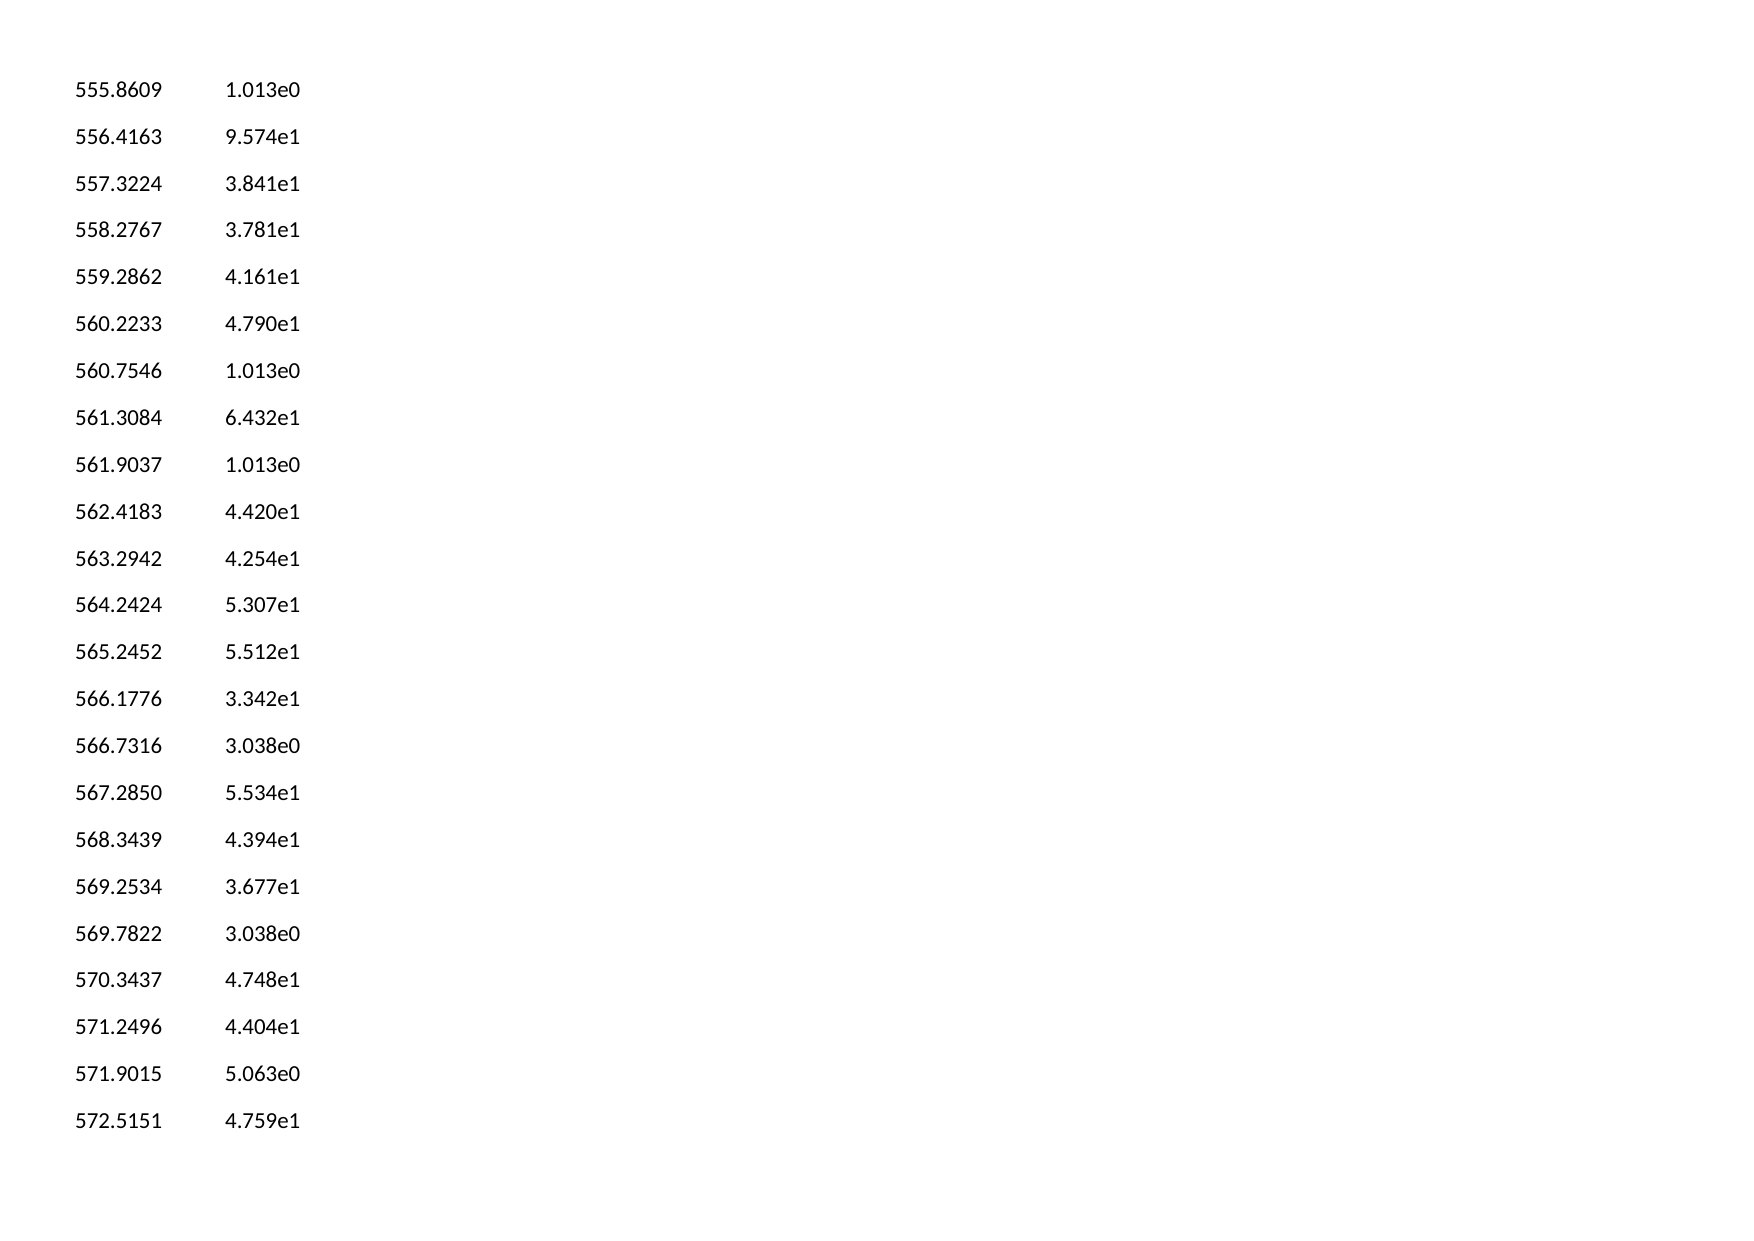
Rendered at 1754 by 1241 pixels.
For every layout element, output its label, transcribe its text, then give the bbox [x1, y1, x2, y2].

text 559.2862 4.161e1 [75, 262, 1679, 291]
text 557.3224 3.841e1 [75, 169, 1679, 197]
text 564.2424 5.307e1 [75, 591, 1679, 619]
text 555.8609 1.013e0 [75, 75, 1679, 103]
text 562.4183 4.420e1 [75, 497, 1679, 525]
text 567.2850 5.534e1 [75, 778, 1679, 806]
text 556.4163 9.574e1 [75, 122, 1679, 150]
text 566.1776 3.342e1 [75, 684, 1679, 712]
text 561.3084 6.432e1 [75, 403, 1679, 431]
text 569.7822 3.038e0 [75, 919, 1679, 947]
text 566.7316 3.038e0 [75, 731, 1679, 759]
text 563.2942 4.254e1 [75, 544, 1679, 572]
text 560.7546 1.013e0 [75, 356, 1679, 384]
text 571.2496 4.404e1 [75, 1012, 1679, 1041]
text 561.9037 1.013e0 [75, 450, 1679, 478]
text 560.2233 4.790e1 [75, 309, 1679, 337]
text 571.9015 5.063e0 [75, 1059, 1679, 1087]
text 570.3437 4.748e1 [75, 966, 1679, 994]
text 569.2534 3.677e1 [75, 872, 1679, 900]
text 572.5151 4.759e1 [75, 1106, 1679, 1134]
text 568.3439 4.394e1 [75, 825, 1679, 853]
text 565.2452 5.512e1 [75, 637, 1679, 666]
text 558.2767 3.781e1 [75, 216, 1679, 244]
